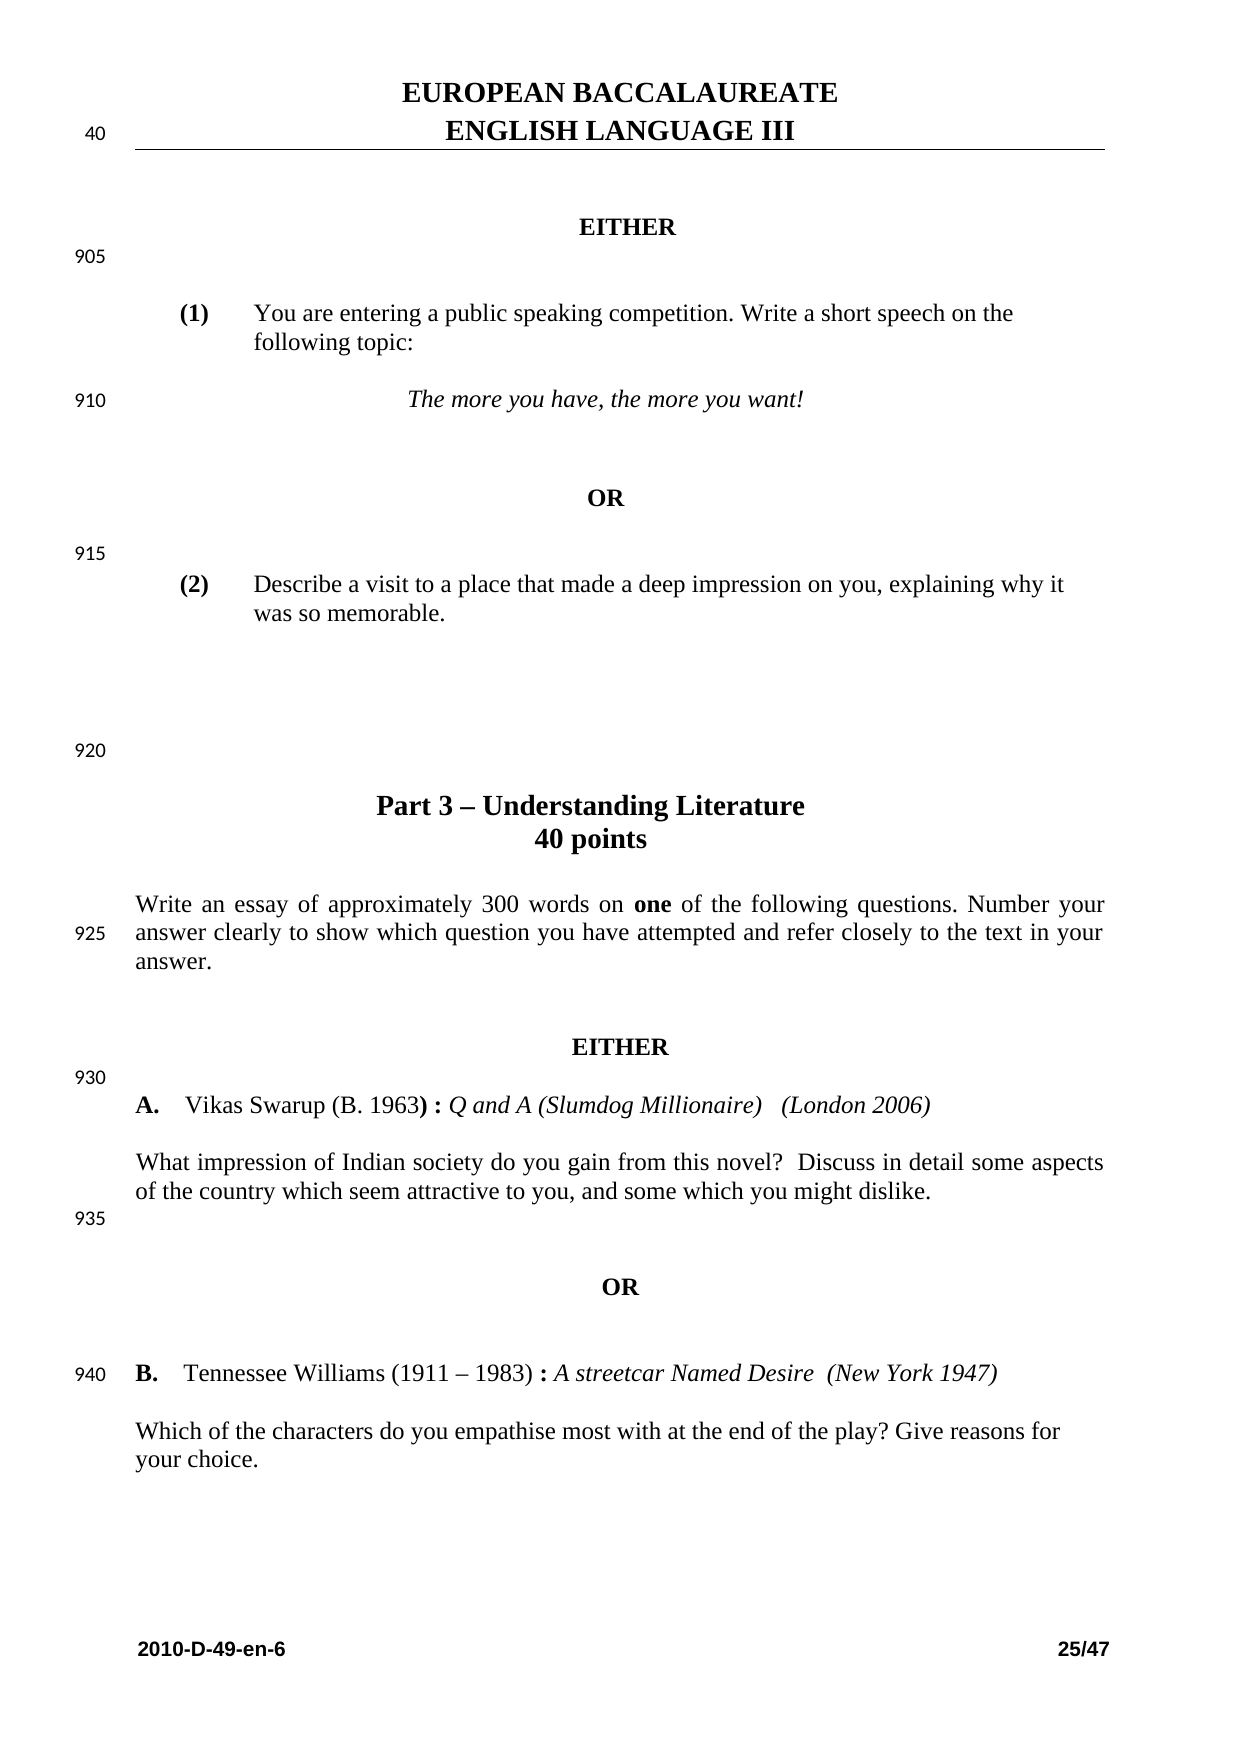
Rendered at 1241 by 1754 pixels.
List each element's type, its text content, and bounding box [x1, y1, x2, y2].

text What impression of Indian society do you gain from this novel? Discuss in detail some aspects of the country which seem attractive to you, and some which you might dislike. [135, 1147, 1105, 1205]
text EITHER [135, 1032, 1105, 1061]
text OR [135, 1272, 1105, 1301]
text A. Vikas Swarup (B. 1963) : Q and A (Slumdog Millionaire) (London 2006) [135, 1090, 1105, 1119]
text (1) You are entering a public speaking competition. Write a short speech on the following topic: [179, 298, 1105, 355]
text Part 3 – Understanding Literature [76, 788, 1105, 822]
text 40 points [76, 822, 1105, 855]
text Write an essay of approximately 300 words on one of the following questions. Number your answer clearly to show which question you have attempted and refer closely to the text in your answer. [135, 889, 1105, 975]
text (2) Describe a visit to a place that made a deep impression on you, explaining why it was so memorable. [179, 569, 1105, 627]
text The more you have, the more you want! [106, 384, 1105, 413]
text EITHER [0, 212, 1105, 240]
text OR [106, 483, 1105, 512]
text B. Tennessee Williams (1911 – 1983) : A streetcar Named Desire (New York 1947) [135, 1358, 1105, 1387]
text Which of the characters do you empathise most with at the end of the play? Give reasons for your choice. [61, 1416, 1105, 1473]
